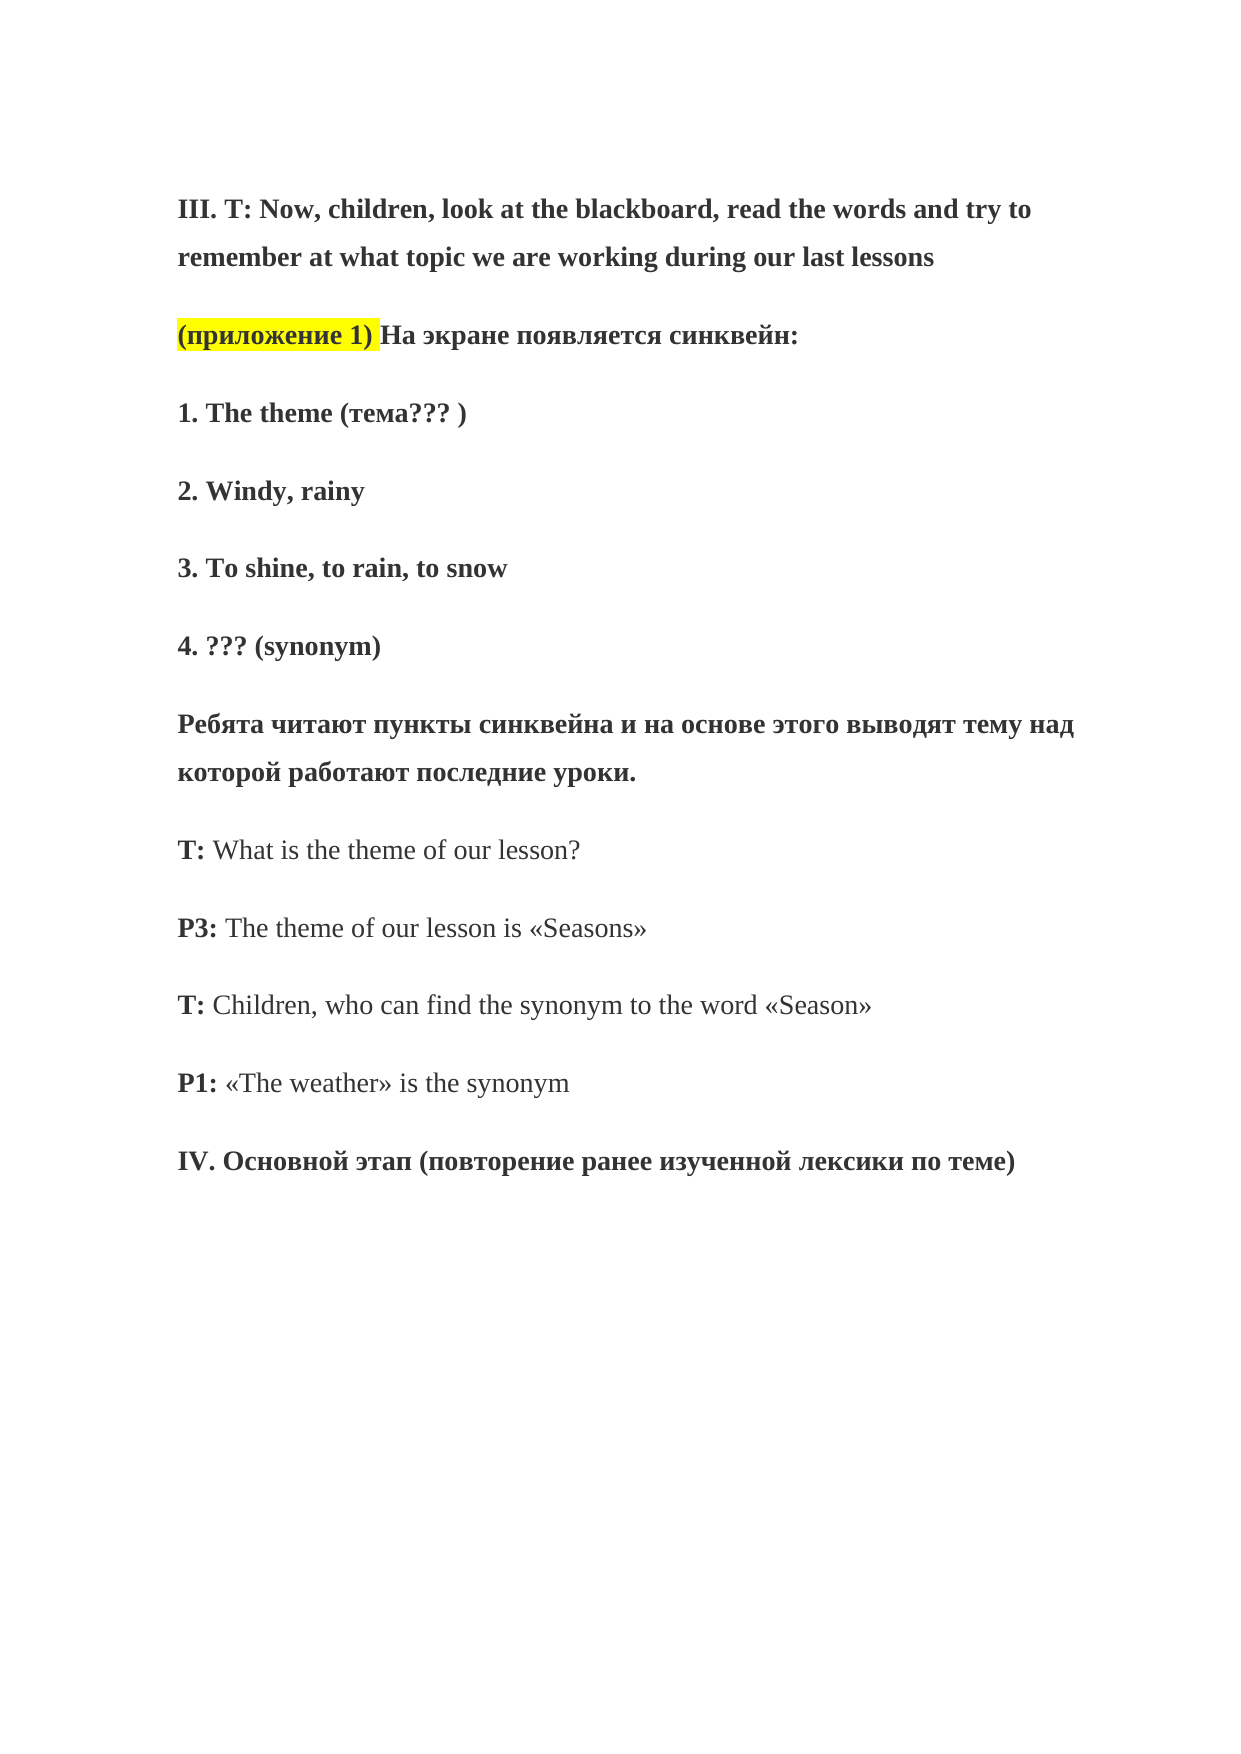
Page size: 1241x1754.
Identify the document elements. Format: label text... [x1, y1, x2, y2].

text 3. To shine, to rain, to snow [177, 551, 1152, 584]
text 2. Windy, rainy [177, 474, 1152, 506]
text P3: The theme of our lesson is «Seasons» [177, 911, 1152, 943]
text (приложение 1) На экране появляется синквейн: [380, 318, 1152, 351]
text 4. ??? (synonym) [177, 629, 1152, 661]
text 1. The theme (тема??? ) [177, 396, 1152, 428]
text T: What is the theme of our lesson? [177, 833, 1152, 865]
text III. T: Now, children, look at the blackboard, read the words and try to remember at what topic we are working during our last lessons [177, 192, 1152, 273]
text T: Children, who can find the synonym to the word «Season» [177, 988, 1152, 1021]
text IV. Основной этап (повторение ранее изученной лексики по теме) [177, 1144, 1152, 1176]
text Ребята читают пункты синквейна и на основе этого выводят тему над которой работают последние уроки. [177, 707, 1152, 788]
text P1: «The weather» is the synonym [177, 1066, 1152, 1098]
